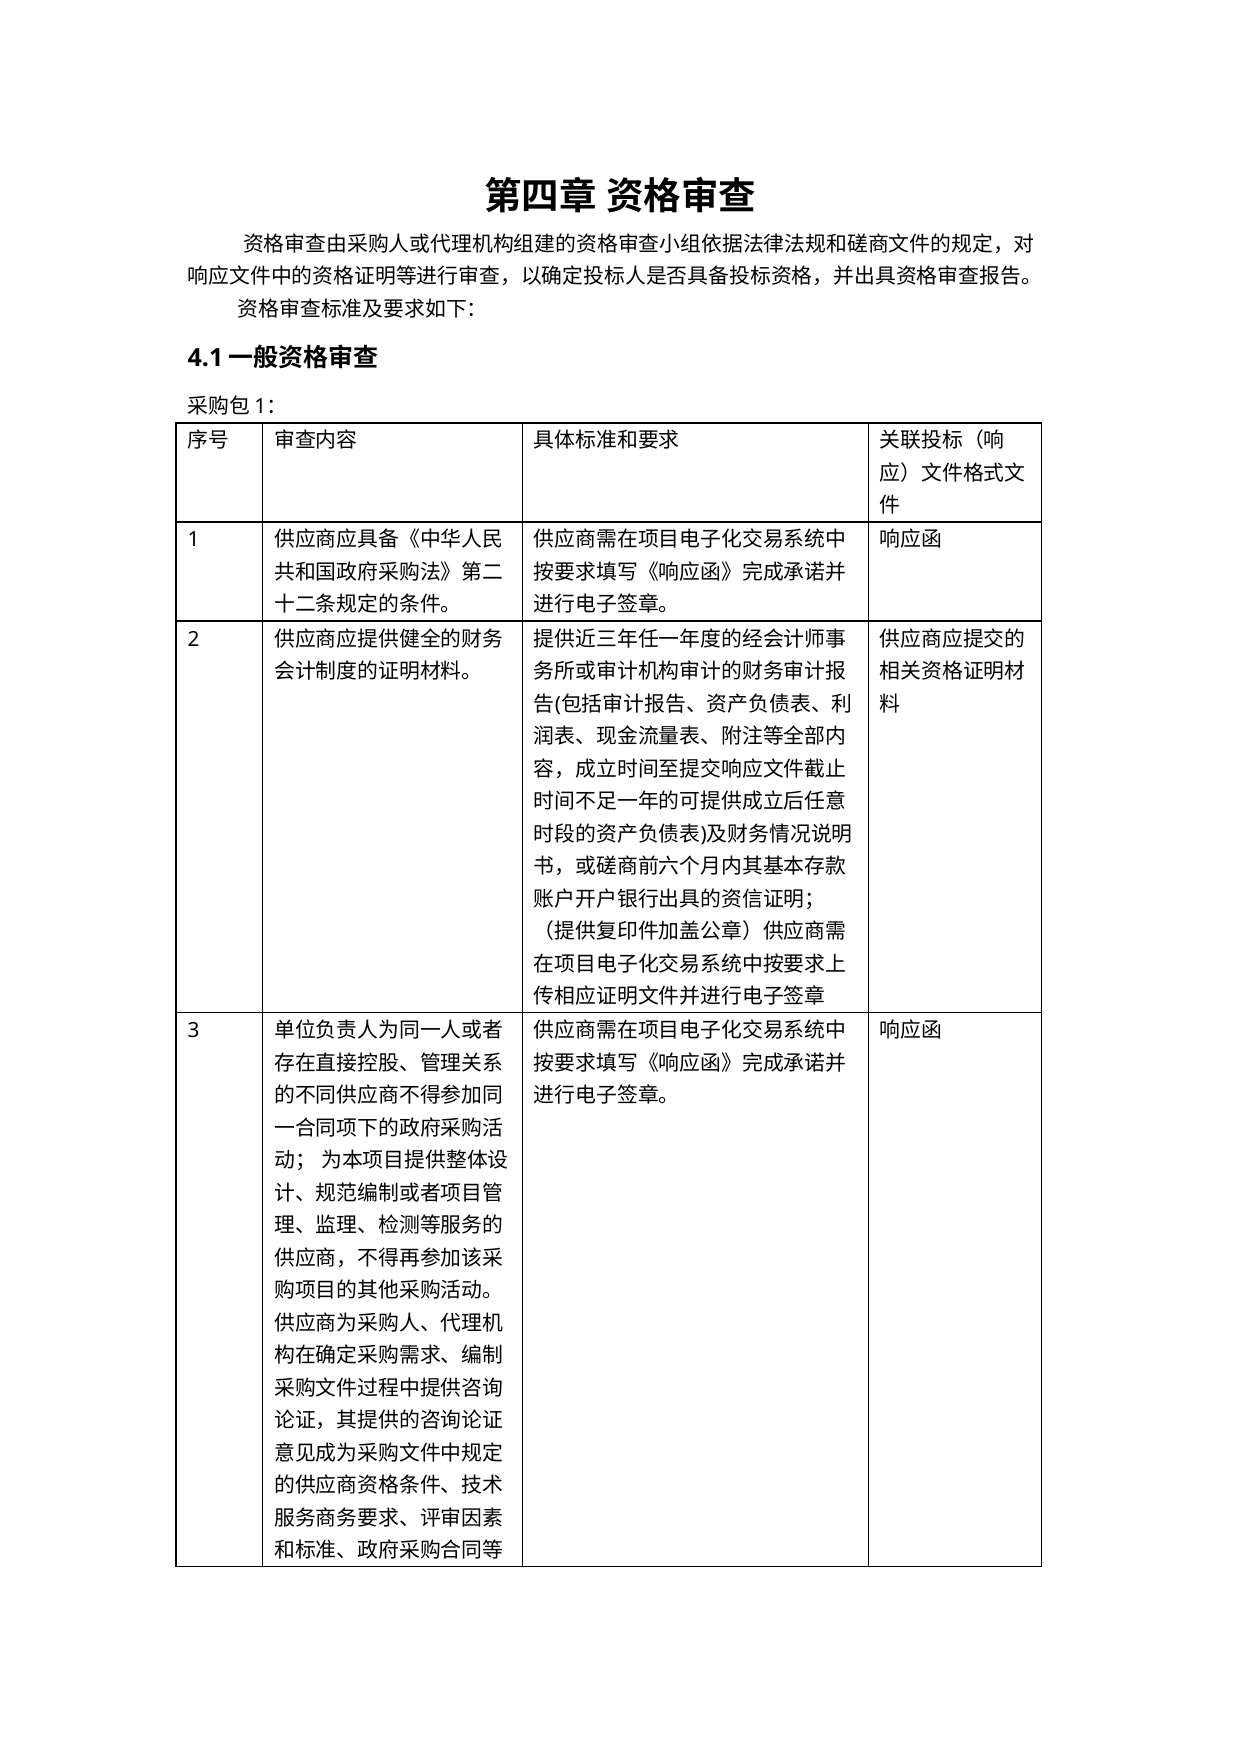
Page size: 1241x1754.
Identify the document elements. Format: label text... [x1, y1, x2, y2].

table_header 审查内容 [263, 424, 522, 521]
table_cell 供应商需在项目电子化交易系统中按要求填写《响应函》完成承诺并进行电子签章。 [523, 523, 868, 620]
table_cell 供应商应提供健全的财务会计制度的证明材料。 [263, 622, 522, 1012]
text 4.1一般资格审查 [187, 324, 1053, 389]
table_header 序号 [177, 424, 262, 521]
table_header 具体标准和要求 [523, 424, 868, 521]
text 第四章 资格审查 [187, 162, 1053, 227]
table_cell 供应商应提交的相关资格证明材料 [869, 622, 1041, 1012]
table_cell 提供近三年任一年度的经会计师事务所或审计机构审计的财务审计报告(包括审计报告、资产负债表、利润表、现金流量表、附注等全部内容，成立时间至提交响应文件截止时间不足一年的可提供成立后任意时段的资产负债表)及财务情况说明书，或磋商前六个月内其基本存款账户开户银行出具的资信证明；（提供复印件加盖公章）供应商需在项目电子化交易系统中按要求上传相应证明文件并进行电子签章 [523, 622, 868, 1012]
table_cell 2 [177, 622, 262, 1012]
table_cell 3 [177, 1013, 262, 1566]
table_cell 响应函 [869, 1013, 1041, 1566]
table_cell 供应商应具备《中华人民共和国政府采购法》第二十二条规定的条件。 [263, 523, 522, 620]
table_cell 1 [177, 523, 262, 620]
text 资格审查标准及要求如下： [187, 292, 1053, 324]
text 资格审查由采购人或代理机构组建的资格审查小组依据法律法规和磋商文件的规定，对响应文件中的资格证明等进行审查，以确定投标人是否具备投标资格，并出具资格审查报告。 [187, 227, 1053, 292]
table_cell 响应函 [869, 523, 1041, 620]
text 采购包1： [187, 389, 1053, 422]
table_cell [263, 1013, 522, 1566]
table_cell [523, 1013, 868, 1566]
table_header 关联投标（响应）文件格式文件 [869, 424, 1041, 521]
